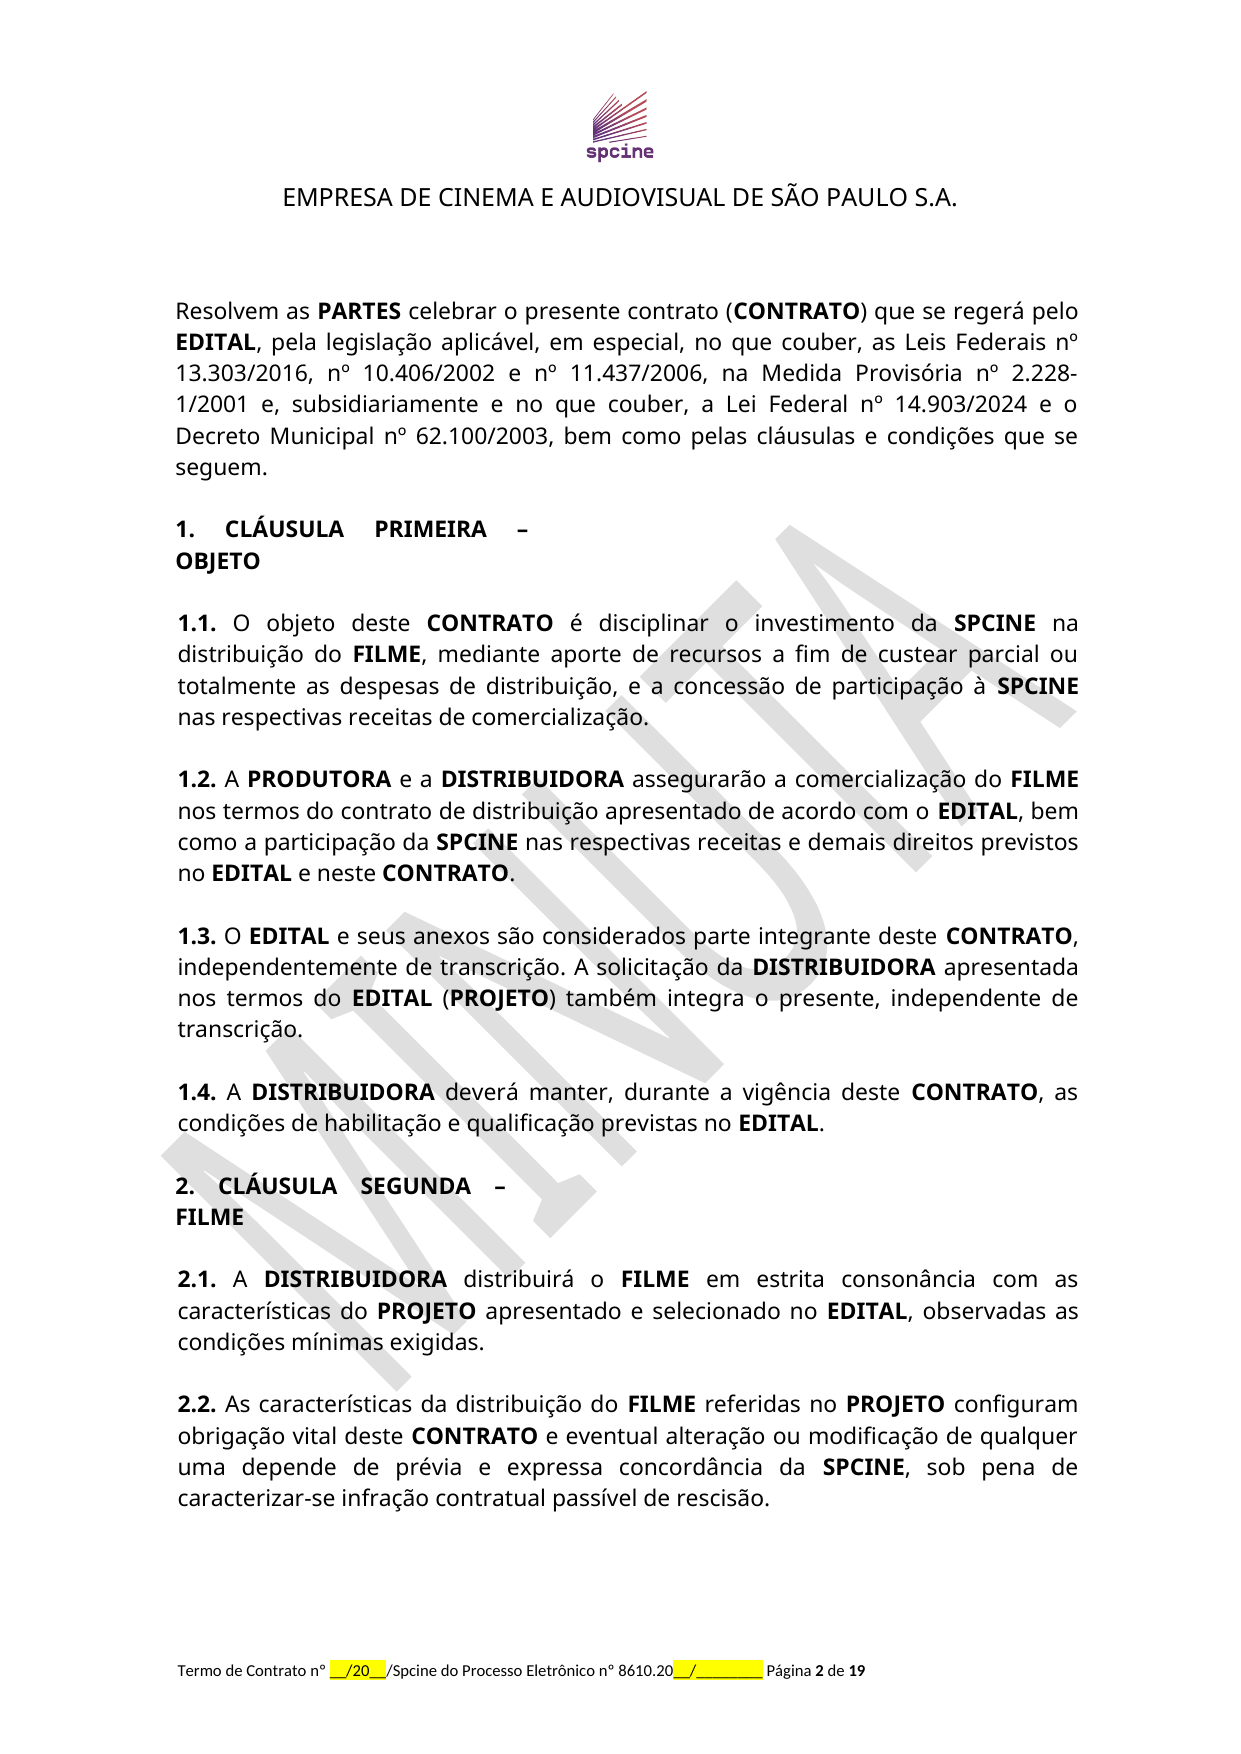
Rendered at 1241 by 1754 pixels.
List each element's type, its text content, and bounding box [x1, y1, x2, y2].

text 2.2. As características da distribuição do FILME referidas no PROJETO configuram obrigação vital deste CONTRATO e eventual alteração ou modificação de qualquer uma depende de prévia e expressa concordância da SPCINE, sob pena de caracterizar-se infração contratual passível de rescisão. [177, 1388, 1078, 1513]
text 1.3. O EDITAL e seus anexos são considerados parte integrante deste CONTRATO, independentemente de transcrição. A solicitação da DISTRIBUIDORA apresentada nos termos do EDITAL (PROJETO) também integra o presente, independente de transcrição. [177, 919, 1079, 1044]
text 2. CLÁUSULA SEGUNDA – FILME [175, 1169, 506, 1232]
picture [567, 73, 674, 180]
text 2.1. A DISTRIBUIDORA distribuirá o FILME em estrita consonância com as características do PROJETO apresentado e selecionado no EDITAL, observadas as condições mínimas exigidas. [177, 1263, 1079, 1357]
text 1. CLÁUSULA PRIMEIRA – OBJETO [175, 513, 528, 576]
text 1.1. O objeto deste CONTRATO é disciplinar o investimento da SPCINE na distribuição do FILME, mediante aporte de recursos a fim de custear parcial ou totalmente as despesas de distribuição, e a concessão de participação à SPCINE nas respectivas receitas de comercialização. [177, 607, 1079, 732]
text 1.4. A DISTRIBUIDORA deverá manter, durante a vigência deste CONTRATO, as condições de habilitação e qualificação previstas no EDITAL. [177, 1076, 1078, 1138]
text Resolvem as PARTES celebrar o presente contrato (CONTRATO) que se regerá pelo EDITAL, pela legislação aplicável, em especial, no que couber, as Leis Federais nº 13.303/2016, nº 10.406/2002 e nº 11.437/2006, na Medida Provisória nº 2.228-1/2001 e, subsidiariamente e no que couber, a Lei Federal nº 14.903/2024 e o Decreto Municipal nº 62.100/2003, bem como pelas cláusulas e condições que se seguem. [175, 294, 1079, 482]
text 1.2. A PRODUTORA e a DISTRIBUIDORA assegurarão a comercialização do FILME nos termos do contrato de distribuição apresentado de acordo com o EDITAL, bem como a participação da SPCINE nas respectivas receitas e demais direitos previstos no EDITAL e neste CONTRATO. [177, 763, 1079, 888]
